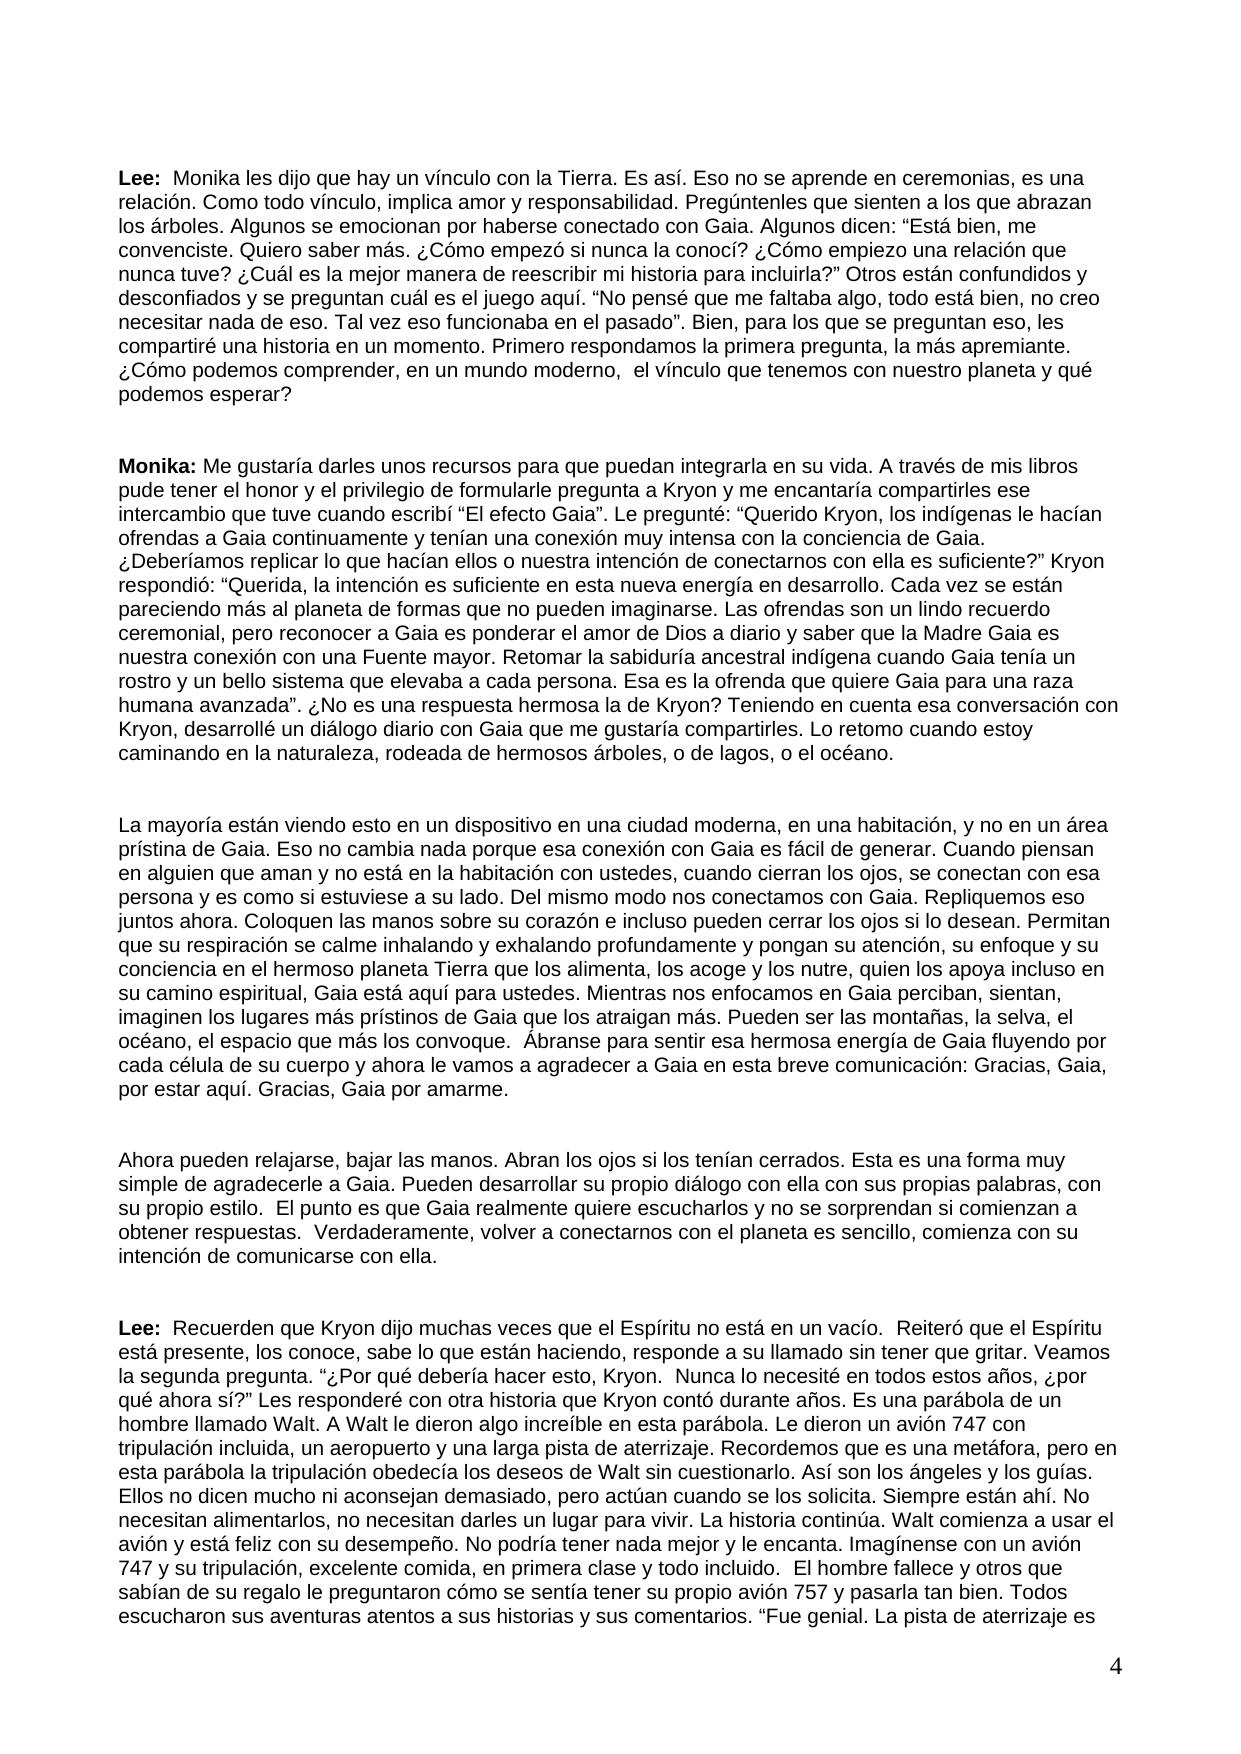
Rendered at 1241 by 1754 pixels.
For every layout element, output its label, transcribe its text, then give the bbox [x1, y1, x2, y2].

text Monika: Me gustaría darles unos recursos para que puedan integrarla en su vida. A través de mis libros pude tener el honor y el privilegio de formularle pregunta a Kryon y me encantaría compartirles ese intercambio que tuve cuando escribí “El efecto Gaia”. Le pregunté: “Querido Kryon, los indígenas le hacían ofrendas a Gaia continuamente y tenían una conexión muy intensa con la conciencia de Gaia. ¿Deberíamos replicar lo que hacían ellos o nuestra intención de conectarnos con ella es suficiente?” Kryon respondió: “Querida, la intención es suficiente en esta nueva energía en desarrollo. Cada vez se están pareciendo más al planeta de formas que no pueden imaginarse. Las ofrendas son un lindo recuerdo ceremonial, pero reconocer a Gaia es ponderar el amor de Dios a diario y saber que la Madre Gaia es nuestra conexión con una Fuente mayor. Retomar la sabiduría ancestral indígena cuando Gaia tenía un rostro y un bello sistema que elevaba a cada persona. Esa es la ofrenda que quiere Gaia para una raza humana avanzada”. ¿No es una respuesta hermosa la de Kryon? Teniendo en cuenta esa conversación con Kryon, desarrollé un diálogo diario con Gaia que me gustaría compartirles. Lo retomo cuando estoy caminando en la naturaleza, rodeada de hermosos árboles, o de lagos, o el océano. [118, 429, 1122, 765]
text Ahora pueden relajarse, bajar las manos. Abran los ojos si los tenían cerrados. Esta es una forma muy simple de agradecerle a Gaia. Pueden desarrollar su propio diálogo con ella con sus propias palabras, con su propio estilo. El punto es que Gaia realmente quiere escucharlos y no se sorprendan si comienzan a obtener respuestas. Verdaderamente, volver a conectarnos con el planeta es sencillo, comienza con su intención de comunicarse con ella. [118, 1124, 1122, 1268]
text Lee: Monika les dijo que hay un vínculo con la Tierra. Es así. Eso no se aprende en ceremonias, es una relación. Como todo vínculo, implica amor y responsabilidad. Pregúntenles que sienten a los que abrazan los árboles. Algunos se emocionan por haberse conectado con Gaia. Algunos dicen: “Está bien, me convenciste. Quiero saber más. ¿Cómo empezó si nunca la conocí? ¿Cómo empiezo una relación que nunca tuve? ¿Cuál es la mejor manera de reescribir mi historia para incluirla?” Otros están confundidos y desconfiados y se preguntan cuál es el juego aquí. “No pensé que me faltaba algo, todo está bien, no creo necesitar nada de eso. Tal vez eso funcionaba en el pasado”. Bien, para los que se preguntan eso, les compartiré una historia en un momento. Primero respondamos la primera pregunta, la más apremiante. ¿Cómo podemos comprender, en un mundo moderno, el vínculo que tenemos con nuestro planeta y qué podemos esperar? [118, 142, 1122, 406]
text La mayoría están viendo esto en un dispositivo en una ciudad moderna, en una habitación, y no en un área prístina de Gaia. Eso no cambia nada porque esa conexión con Gaia es fácil de generar. Cuando piensan en alguien que aman y no está en la habitación con ustedes, cuando cierran los ojos, se conectan con esa persona y es como si estuviese a su lado. Del mismo modo nos conectamos con Gaia. Repliquemos eso juntos ahora. Coloquen las manos sobre su corazón e incluso pueden cerrar los ojos si lo desean. Permitan que su respiración se calme inhalando y exhalando profundamente y pongan su atención, su enfoque y su conciencia en el hermoso planeta Tierra que los alimenta, los acoge y los nutre, quien los apoya incluso en su camino espiritual, Gaia está aquí para ustedes. Mientras nos enfocamos en Gaia perciban, sientan, imaginen los lugares más prístinos de Gaia que los atraigan más. Pueden ser las montañas, la selva, el océano, el espacio que más los convoque. Ábranse para sentir esa hermosa energía de Gaia fluyendo por cada célula de su cuerpo y ahora le vamos a agradecer a Gaia en esta breve comunicación: Gracias, Gaia, por estar aquí. Gracias, Gaia por amarme. [118, 789, 1122, 1100]
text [118, 1292, 1122, 1627]
